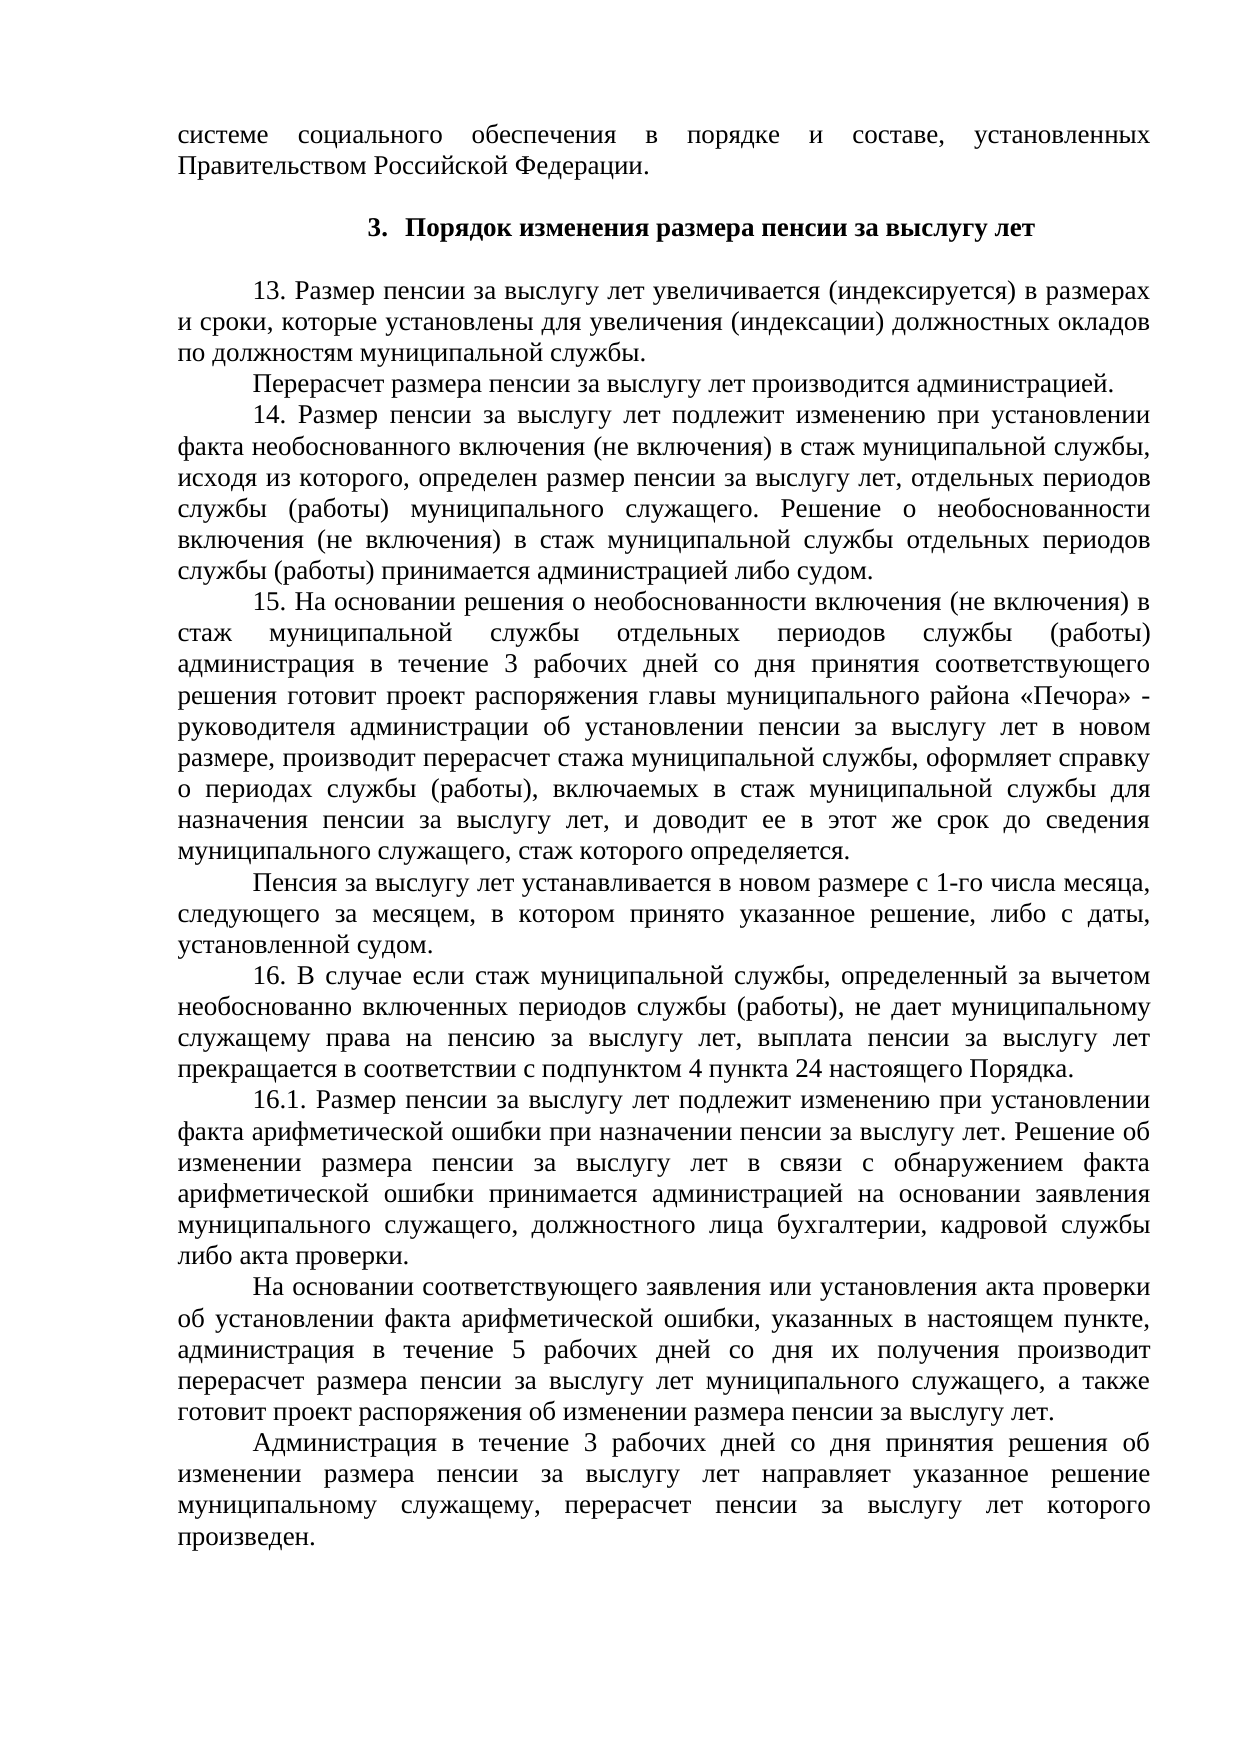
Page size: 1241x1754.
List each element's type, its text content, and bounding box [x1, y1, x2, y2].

list Порядок изменения размера пенсии за выслугу лет [251, 212, 1152, 243]
list Перерасчет размера пенсии за выслугу лет производится администрацией. [177, 367, 1152, 398]
list Пенсия за выслугу лет устанавливается в новом размере с 1-го числа месяца, следующего за месяцем, в котором принято указанное решение, либо с даты, установленной судом. [177, 866, 1152, 959]
list Администрация в течение 3 рабочих дней со дня принятия решения об изменении размера пенсии за выслугу лет направляет указанное решение муниципальному служащему, перерасчет пенсии за выслугу лет которого произведен. [177, 1426, 1152, 1551]
list 16. В случае если стаж муниципальной службы, определенный за вычетом необоснованно включенных периодов службы (работы), не дает муниципальному служащему права на пенсию за выслугу лет, выплата пенсии за выслугу лет прекращается в соответствии с подпунктом 4 пункта 24 настоящего Порядка. [177, 959, 1152, 1084]
list 14. Размер пенсии за выслугу лет подлежит изменению при установлении факта необоснованного включения (не включения) в стаж муниципальной службы, исходя из которого, определен размер пенсии за выслугу лет, отдельных периодов службы (работы) муниципального служащего. Решение о необоснованности включения (не включения) в стаж муниципальной службы отдельных периодов службы (работы) принимается администрацией либо судом. [177, 398, 1152, 585]
list 15. На основании решения о необоснованности включения (не включения) в стаж муниципальной службы отдельных периодов службы (работы) администрация в течение 3 рабочих дней со дня принятия соответствующего решения готовит проект распоряжения главы муниципального района «Печора» - руководителя администрации об установлении пенсии за выслугу лет в новом размере, производит перерасчет стажа муниципальной службы, оформляет справку о периодах службы (работы), включаемых в стаж муниципальной службы для назначения пенсии за выслугу лет, и доводит ее в этот же срок до сведения муниципального служащего, стаж которого определяется. [177, 585, 1152, 866]
list 13. Размер пенсии за выслугу лет увеличивается (индексируется) в размерах и сроки, которые установлены для увеличения (индексации) должностных окладов по должностям муниципальной службы. [177, 274, 1152, 367]
list 16.1. Размер пенсии за выслугу лет подлежит изменению при установлении факта арифметической ошибки при назначении пенсии за выслугу лет. Решение об изменении размера пенсии за выслугу лет в связи с обнаружением факта арифметической ошибки принимается администрацией на основании заявления муниципального служащего, должностного лица бухгалтерии, кадровой службы либо акта проверки. [177, 1084, 1152, 1271]
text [177, 118, 1152, 180]
list На основании соответствующего заявления или установления акта проверки об установлении факта арифметической ошибки, указанных в настоящем пункте, администрация в течение 5 рабочих дней со дня их получения производит перерасчет размера пенсии за выслугу лет муниципального служащего, а также готовит проект распоряжения об изменении размера пенсии за выслугу лет. [177, 1271, 1152, 1426]
